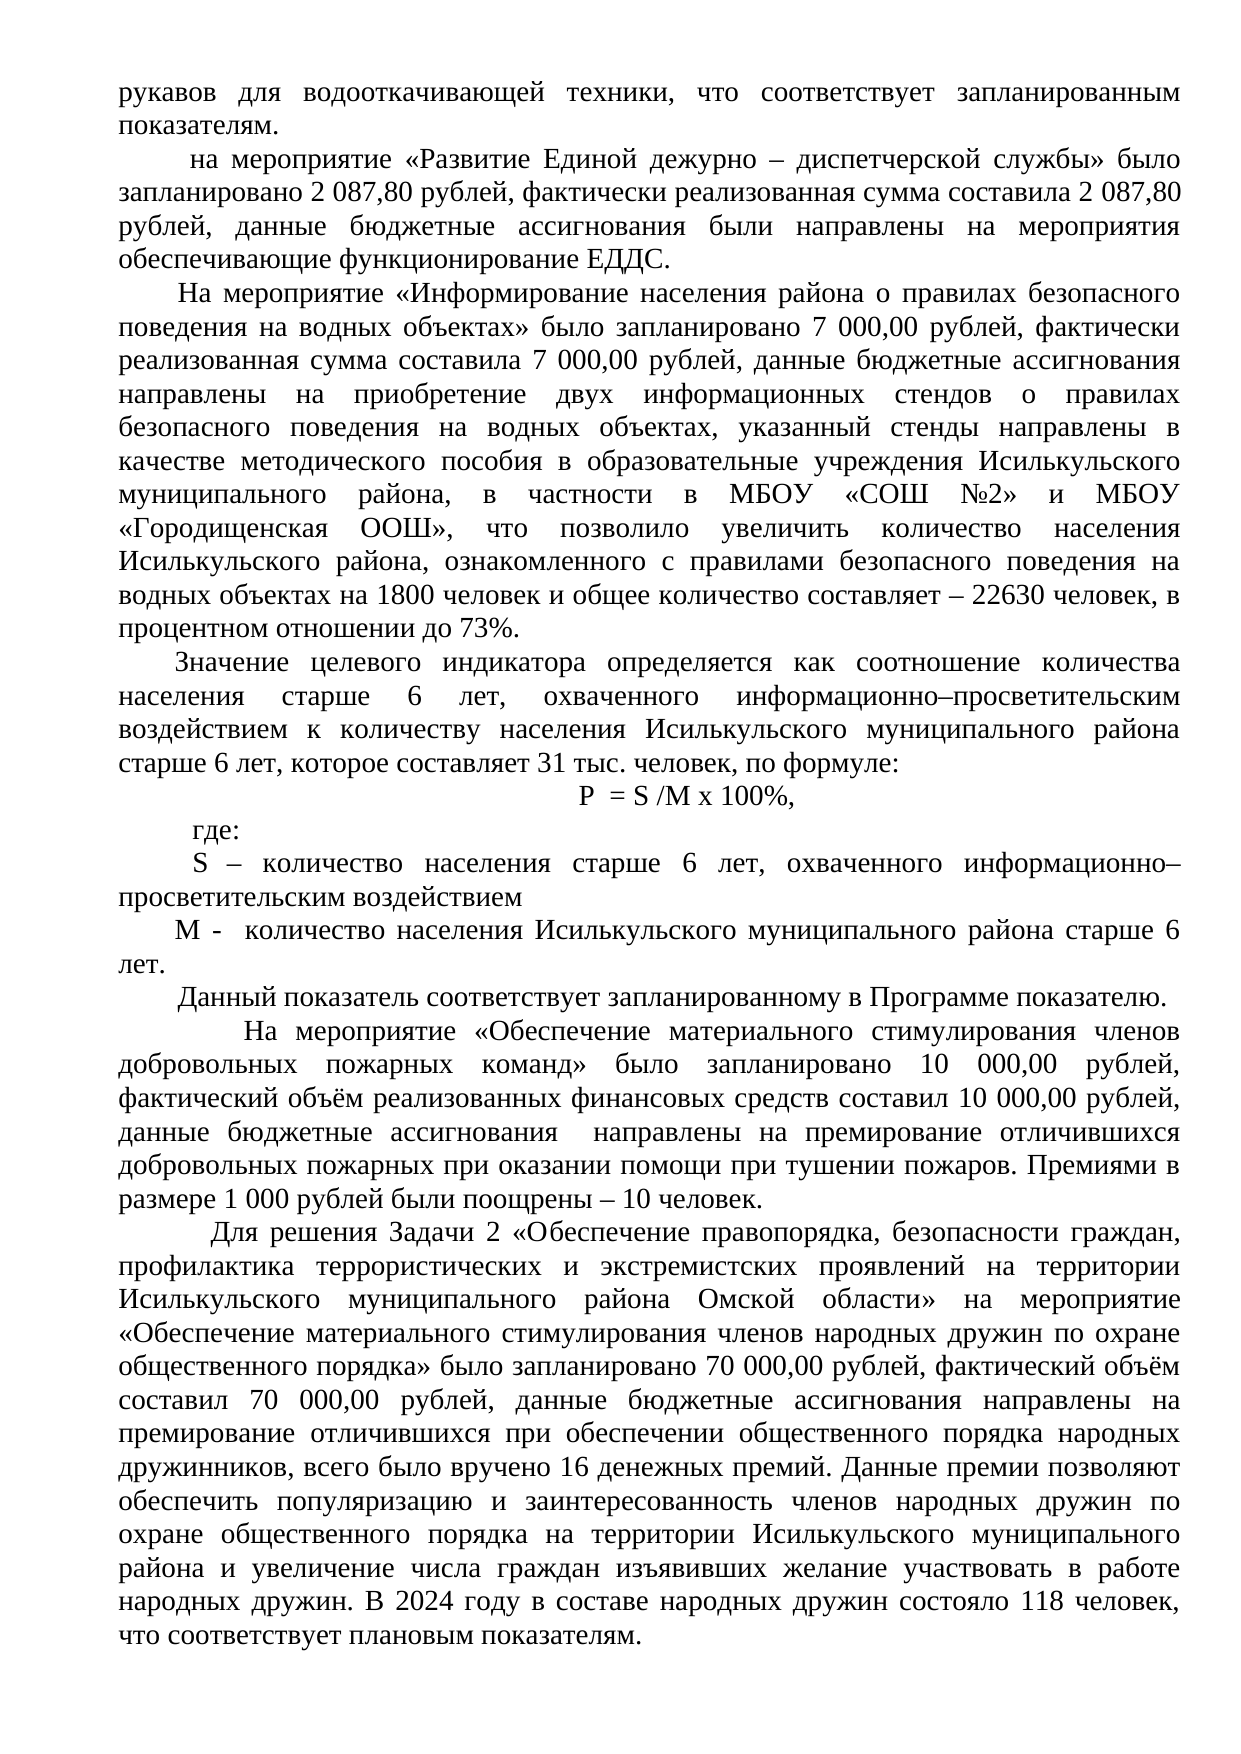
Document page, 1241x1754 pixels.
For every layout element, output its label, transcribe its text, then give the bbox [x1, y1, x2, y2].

text Р = S /M x 100%, [118, 778, 1181, 812]
text Значение целевого индикатора определяется как соотношение количества населения старше 6 лет, охваченного информационно–просветительским воздействием к количеству населения Исилькульского муниципального района старше 6 лет, которое составляет 31 тыс. человек, по формуле: [118, 644, 1181, 778]
text Для решения Задачи 2 «Обеспечение правопорядка, безопасности граждан, профилактика террористических и экстремистских проявлений на территории Исилькульского муниципального района Омской области» на мероприятие «Обеспечение материального стимулирования членов народных дружин по охране общественного порядка» было запланировано 70 000,00 рублей, фактический объём составил 70 000,00 рублей, данные бюджетные ассигнования направлены на премирование отличившихся при обеспечении общественного порядка народных дружинников, всего было вручено 16 денежных премий. Данные премии позволяют обеспечить популяризацию и заинтересованность членов народных дружин по охране общественного порядка на территории Исилькульского муниципального района и увеличение числа граждан изъявивших желание участвовать в работе народных дружин. В 2024 году в составе народных дружин состояло 118 человек, что соответствует плановым показателям. [118, 1214, 1181, 1650]
text На мероприятие «Информирование населения района о правилах безопасного поведения на водных объектах» было запланировано 7 000,00 рублей, фактически реализованная сумма составила 7 000,00 рублей, данные бюджетные ассигнования направлены на приобретение двух информационных стендов о правилах безопасного поведения на водных объектах, указанный стенды направлены в качестве методического пособия в образовательные учреждения Исилькульского муниципального района, в частности в МБОУ «СОШ №2» и МБОУ «Городищенская ООШ», что позволило увеличить количество населения Исилькульского района, ознакомленного с правилами безопасного поведения на водных объектах на 1800 человек и общее количество составляет – 22630 человек, в процентном отношении до 73%. [118, 275, 1181, 644]
text где: [118, 812, 1181, 845]
text Данный показатель соответствует запланированному в Программе показателю. [118, 979, 1181, 1013]
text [118, 74, 1181, 141]
text на мероприятие «Развитие Единой дежурно – диспетчерской службы» было запланировано 2 087,80 рублей, фактически реализованная сумма составила 2 087,80 рублей, данные бюджетные ассигнования были направлены на мероприятия обеспечивающие функционирование ЕДДС. [118, 141, 1181, 275]
text S – количество населения старше 6 лет, охваченного информационно–просветительским воздействием [118, 845, 1181, 912]
text На мероприятие «Обеспечение материального стимулирования членов добровольных пожарных команд» было запланировано 10 000,00 рублей, фактический объём реализованных финансовых средств составил 10 000,00 рублей, данные бюджетные ассигнования направлены на премирование отличившихся добровольных пожарных при оказании помощи при тушении пожаров. Премиями в размере 1 000 рублей были поощрены – 10 человек. [118, 1013, 1181, 1214]
text M - количество населения Исилькульского муниципального района старше 6 лет. [118, 912, 1181, 979]
